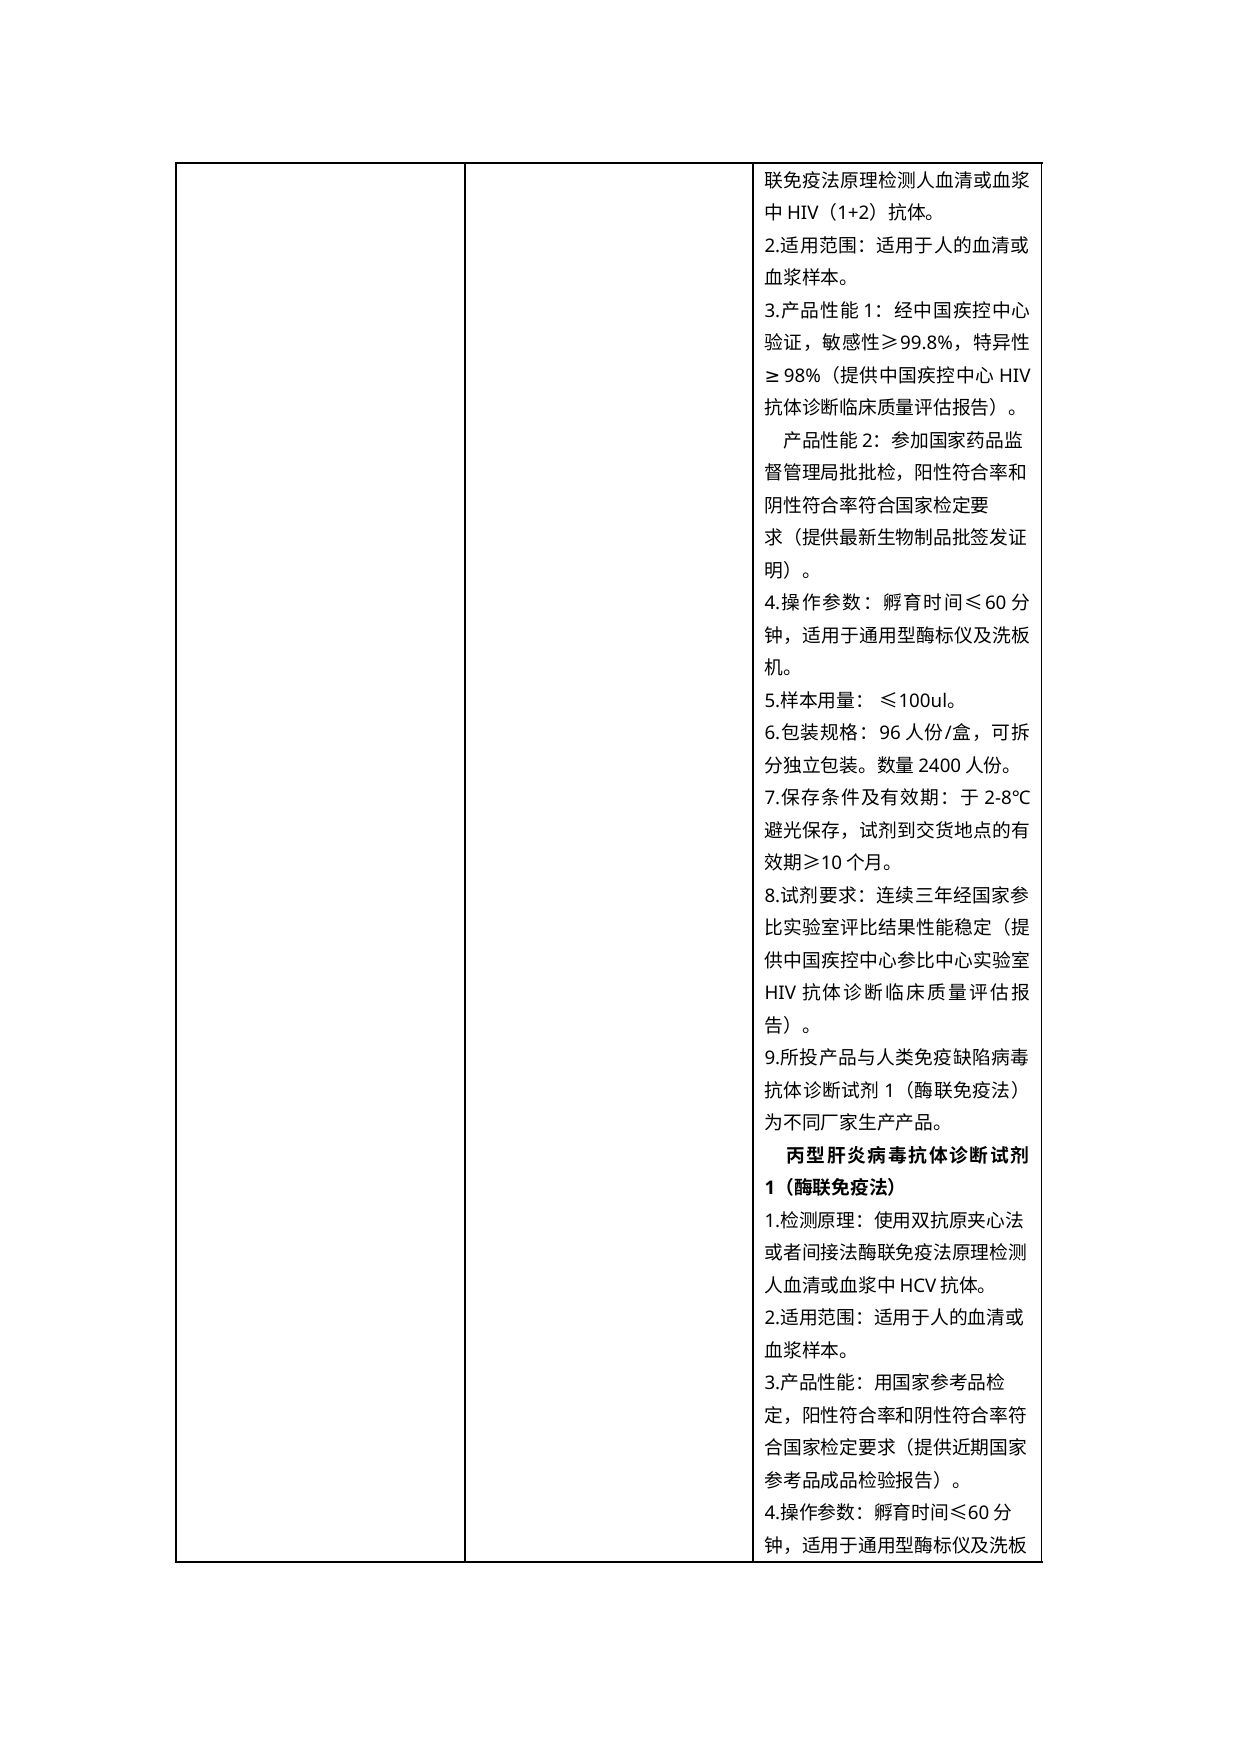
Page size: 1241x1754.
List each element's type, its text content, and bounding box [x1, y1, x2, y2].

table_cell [754, 164, 1041, 1561]
table_cell [466, 164, 752, 1561]
table_cell 3 [177, 164, 464, 1561]
